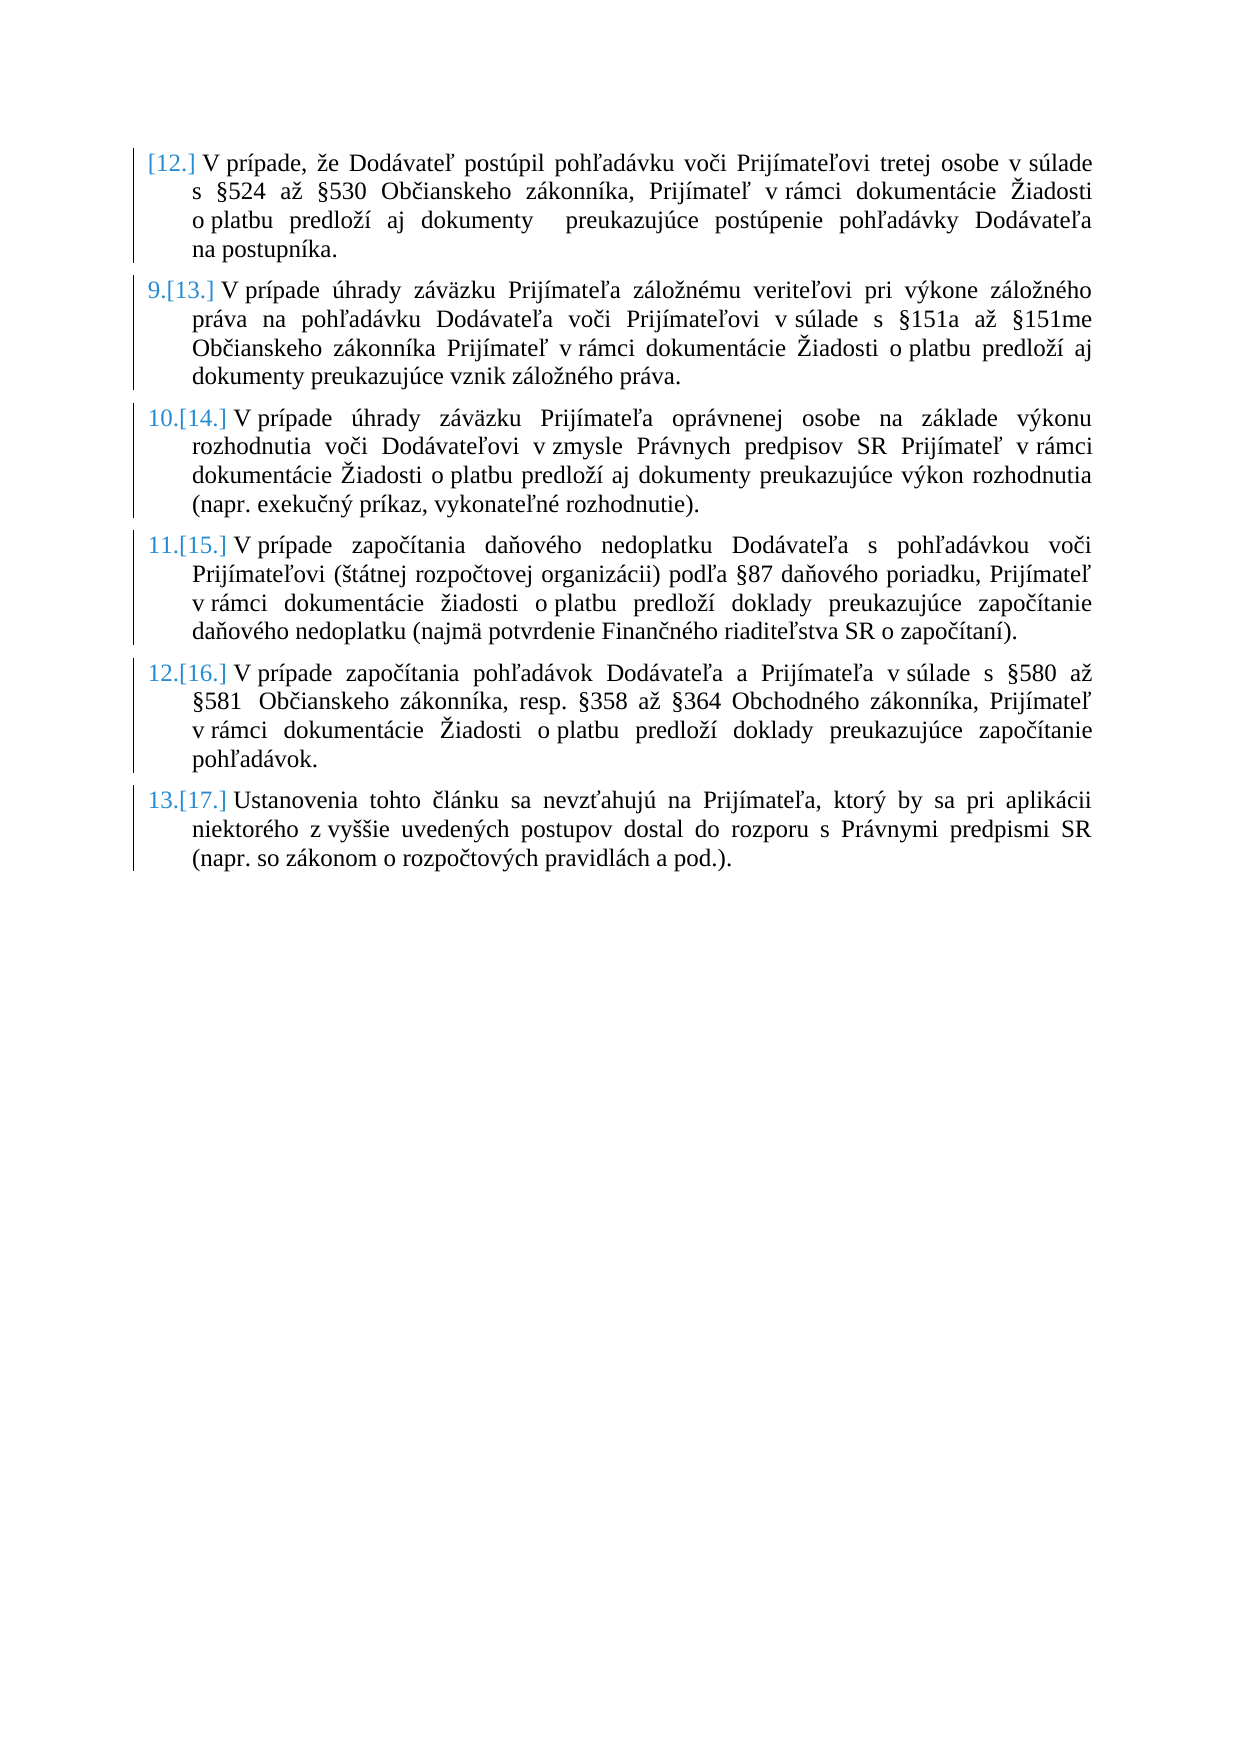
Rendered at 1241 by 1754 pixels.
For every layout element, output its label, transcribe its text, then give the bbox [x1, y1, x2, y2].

list V prípade započítania pohľadávok Dodávateľa a Prijímateľa v súlade s §580 až §581 Občianskeho zákonníka, resp. §358 až §364 Obchodného zákonníka, Prijímateľ v rámci dokumentácie Žiadosti o platbu predloží doklady preukazujúce započítanie pohľadávok. [148, 658, 1093, 773]
list V prípade úhrady záväzku Prijímateľa oprávnenej osobe na základe výkonu rozhodnutia voči Dodávateľovi v zmysle Právnych predpisov SR Prijímateľ v rámci dokumentácie Žiadosti o platbu predloží aj dokumenty preukazujúce výkon rozhodnutia (napr. exekučný príkaz, vykonateľné rozhodnutie). [148, 403, 1093, 518]
list Ustanovenia tohto článku sa nevzťahujú na Prijímateľa, ktorý by sa pri aplikácii niektorého z vyššie uvedených postupov dostal do rozporu s Právnymi predpismi SR (napr. so zákonom o rozpočtových pravidlách a pod.). [148, 785, 1093, 871]
list V prípade započítania daňového nedoplatku Dodávateľa s pohľadávkou voči Prijímateľovi (štátnej rozpočtovej organizácii) podľa §87 daňového poriadku, Prijímateľ v rámci dokumentácie žiadosti o platbu predloží doklady preukazujúce započítanie daňového nedoplatku (najmä potvrdenie Finančného riaditeľstva SR o započítaní). [148, 530, 1093, 645]
list V prípade úhrady záväzku Prijímateľa záložnému veriteľovi pri výkone záložného práva na pohľadávku Dodávateľa voči Prijímateľovi v súlade s §151a až §151me Občianskeho zákonníka Prijímateľ v rámci dokumentácie Žiadosti o platbu predloží aj dokumenty preukazujúce vznik záložného práva. [148, 275, 1093, 390]
list V prípade, že Dodávateľ postúpil pohľadávku voči Prijímateľovi tretej osobe v súlade s §524 až §530 Občianskeho zákonníka, Prijímateľ v rámci dokumentácie Žiadosti o platbu predloží aj dokumenty preukazujúce postúpenie pohľadávky Dodávateľa na postupníka. [148, 148, 1093, 263]
